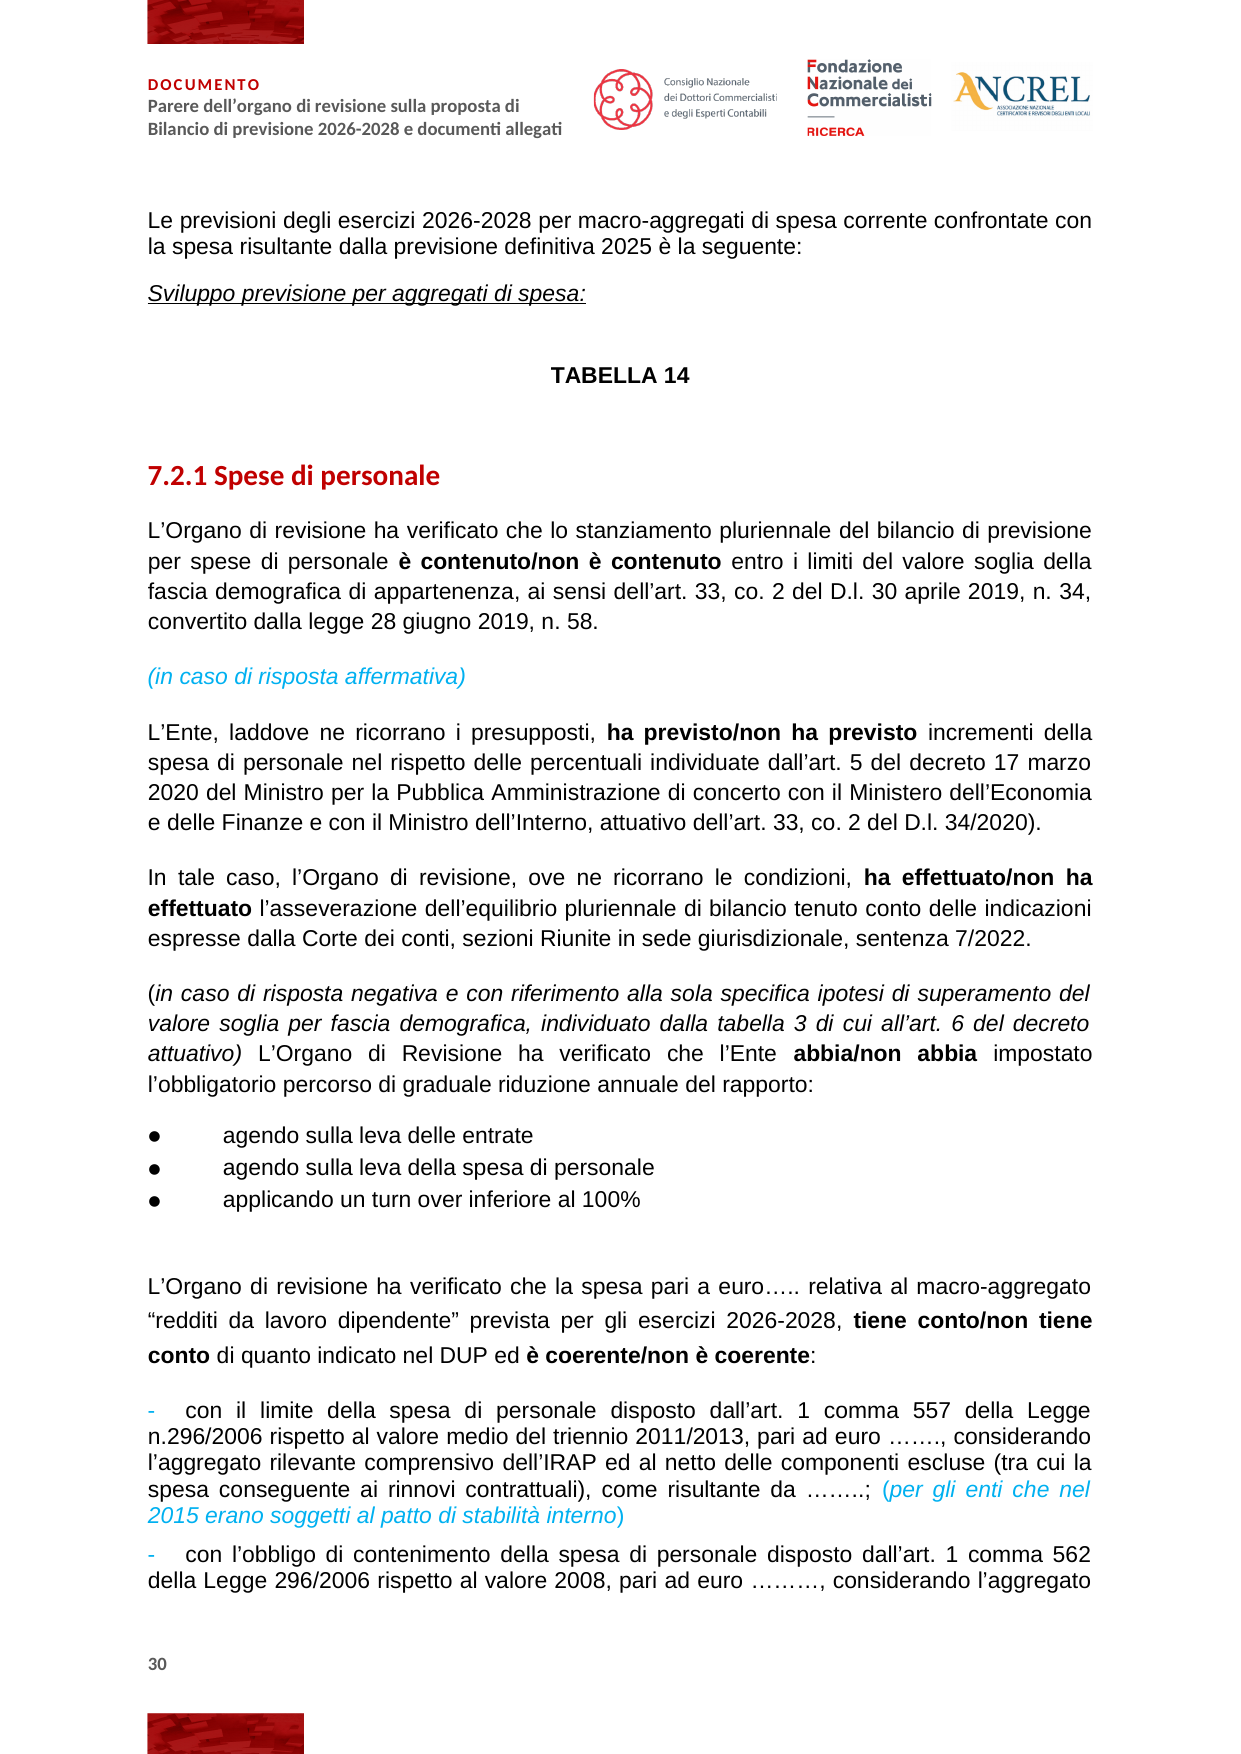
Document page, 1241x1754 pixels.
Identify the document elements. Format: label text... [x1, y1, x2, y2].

picture [807, 59, 932, 136]
list agendo sulla leva della spesa di personale [147, 1154, 1092, 1182]
picture [148, 1714, 304, 1754]
text In tale caso, l’Organo di revisione, ove ne ricorrano le condizioni, ha effettuato/non ha effettuato l’asseverazione dell’equilibrio pluriennale di bilancio tenuto conto delle indicazioni espresse dalla Corte dei conti, sezioni Riunite in sede giurisdizionale, sentenza 7/2022. [147, 864, 1092, 951]
text L’Organo di revisione ha verificato che lo stanziamento pluriennale del bilancio di previsione per spese di personale è contenuto/non è contenuto entro i limiti del valore soglia della fascia demografica di appartenenza, ai sensi dell’art. 33, co. 2 del D.l. 30 aprile 2019, n. 34, convertito dalla legge 28 giugno 2019, n. 58. [147, 517, 1092, 634]
picture [593, 69, 777, 130]
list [147, 1541, 1092, 1593]
text TABELLA 14 [147, 362, 1092, 388]
picture [951, 62, 1094, 131]
list applicando un turn over inferiore al 100% [147, 1186, 1092, 1214]
text L’Ente, laddove ne ricorrano i presupposti, ha previsto/non ha previsto incrementi della spesa di personale nel rispetto delle percentuali individuate dall’art. 5 del decreto 17 marzo 2020 del Ministro per la Pubblica Amministrazione di concerto con il Ministero dell’Economia e delle Finanze e con il Ministro dell’Interno, attuativo dell’art. 33, co. 2 del D.l. 34/2020). [147, 718, 1092, 836]
text (in caso di risposta negativa e con riferimento alla sola specifica ipotesi di superamento del valore soglia per fascia demografica, individuato dalla tabella 3 di cui all’art. 6 del decreto attuativo) L’Organo di Revisione ha verificato che l’Ente abbia/non abbia impostato l’obbligatorio percorso di graduale riduzione annuale del rapporto: [147, 980, 1092, 1097]
text 7.2.1 Spese di personale [147, 457, 1092, 492]
text (in caso di risposta affermativa) [147, 663, 1092, 690]
text Sviluppo previsione per aggregati di spesa: [147, 280, 1092, 307]
text Le previsioni degli esercizi 2026-2028 per macro-aggregati di spesa corrente confrontate con la spesa risultante dalla previsione definitiva 2025 è la seguente: [147, 207, 1092, 259]
list con il limite della spesa di personale disposto dall’art. 1 comma 557 della Legge n.296/2006 rispetto al valore medio del triennio 2011/2013, pari ad euro ……., considerando l’aggregato rilevante comprensivo dell’IRAP ed al netto delle componenti escluse (tra cui la spesa conseguente ai rinnovi contrattuali), come risultante da ……..; (per gli enti che nel 2015 erano soggetti al patto di stabilità interno) [147, 1397, 1092, 1528]
text L’Organo di revisione ha verificato che la spesa pari a euro….. relativa al macro-aggregato “redditi da lavoro dipendente” prevista per gli esercizi 2026-2028, tiene conto/non tiene conto di quanto indicato nel DUP ed è coerente/non è coerente: [147, 1273, 1092, 1368]
picture [148, 0, 304, 44]
list agendo sulla leva delle entrate [147, 1122, 1092, 1150]
